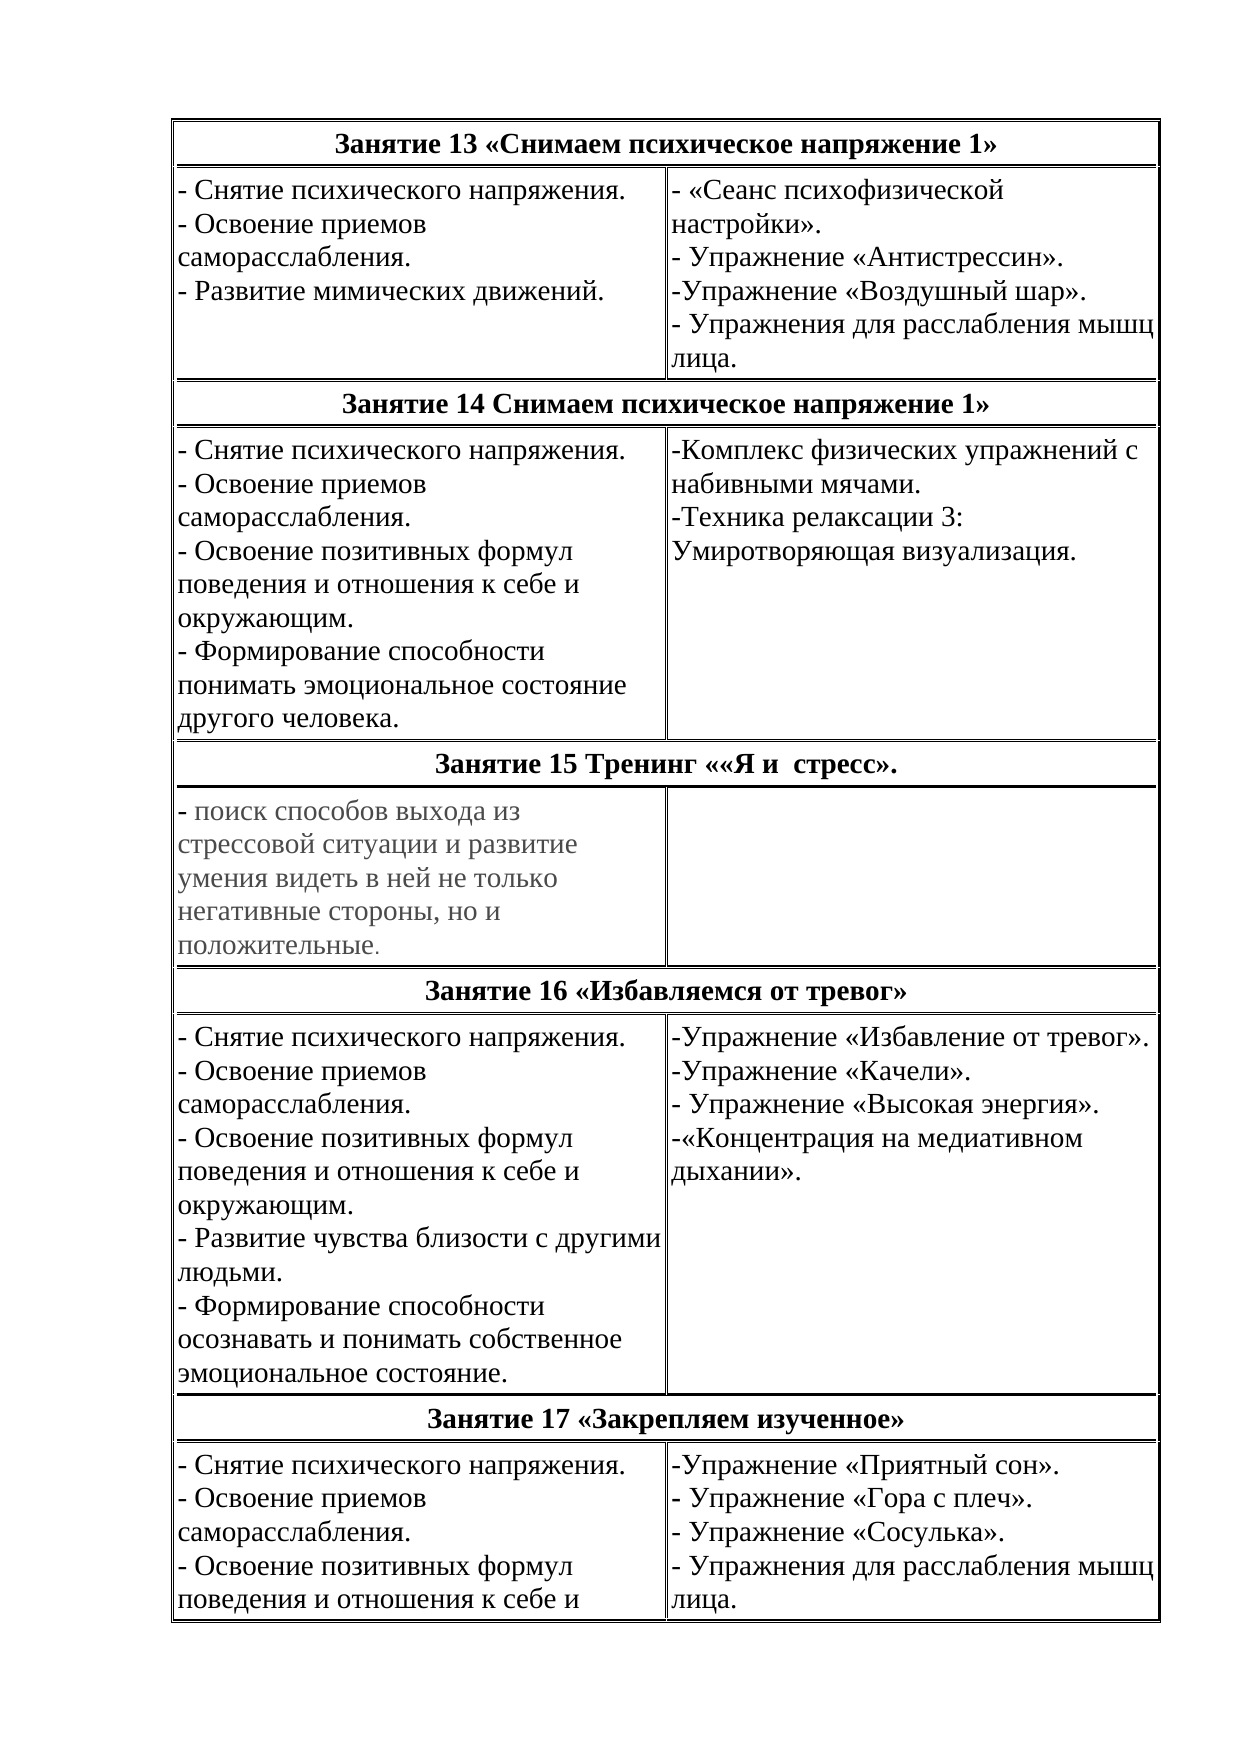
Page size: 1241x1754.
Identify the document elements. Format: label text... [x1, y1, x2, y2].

table_cell Занятие 16 «Избавляемся от тревог» [174, 965, 1159, 1011]
table_cell Занятие 14 Снимаем психическое напряжение 1» [174, 378, 1159, 424]
table_cell Занятие 13 «Снимаем психическое напряжение 1» [174, 122, 1158, 164]
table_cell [667, 1439, 1159, 1619]
table_cell [668, 785, 1158, 965]
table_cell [174, 1439, 667, 1619]
table_cell - Снятие психического напряжения. - Освоение приемов саморасслабления. - Освоение позитивных формул поведения и отношения к себе и окружающим. - Развитие чувства близости с другими людьми. - Формирование способности осознавать и понимать собственное эмоциональное состояние. [174, 1011, 667, 1393]
table_cell -Упражнение «Избавление от тревог». -Упражнение «Качели». - Упражнение «Высокая энергия». -«Концентрация на медиативном дыхании». [667, 1011, 1159, 1393]
table_cell - поиск способов выхода из стрессовой ситуации и развитие умения видеть в ней не только негативные стороны, но и положительные. [174, 785, 665, 965]
table_cell Занятие 15 Тренинг ««Я и стресс». [173, 739, 1159, 785]
table_cell -Комплекс физических упражнений с набивными мячами. -Техника релаксации 3: Умиротворяющая визуализация. [668, 424, 1159, 739]
table_cell - Снятие психического напряжения. - Освоение приемов саморасслабления. - Развитие мимических движений. [174, 164, 665, 378]
table_cell Занятие 17 «Закрепляем изученное» [173, 1393, 1159, 1439]
table_cell - Снятие психического напряжения. - Освоение приемов саморасслабления. - Освоение позитивных формул поведения и отношения к себе и окружающим. - Формирование способности понимать эмоциональное состояние другого человека. [174, 424, 665, 739]
table_cell - «Сеанс психофизической настройки». - Упражнение «Антистрессин». -Упражнение «Воздушный шар». - Упражнения для расслабления мышц лица. [668, 164, 1159, 378]
